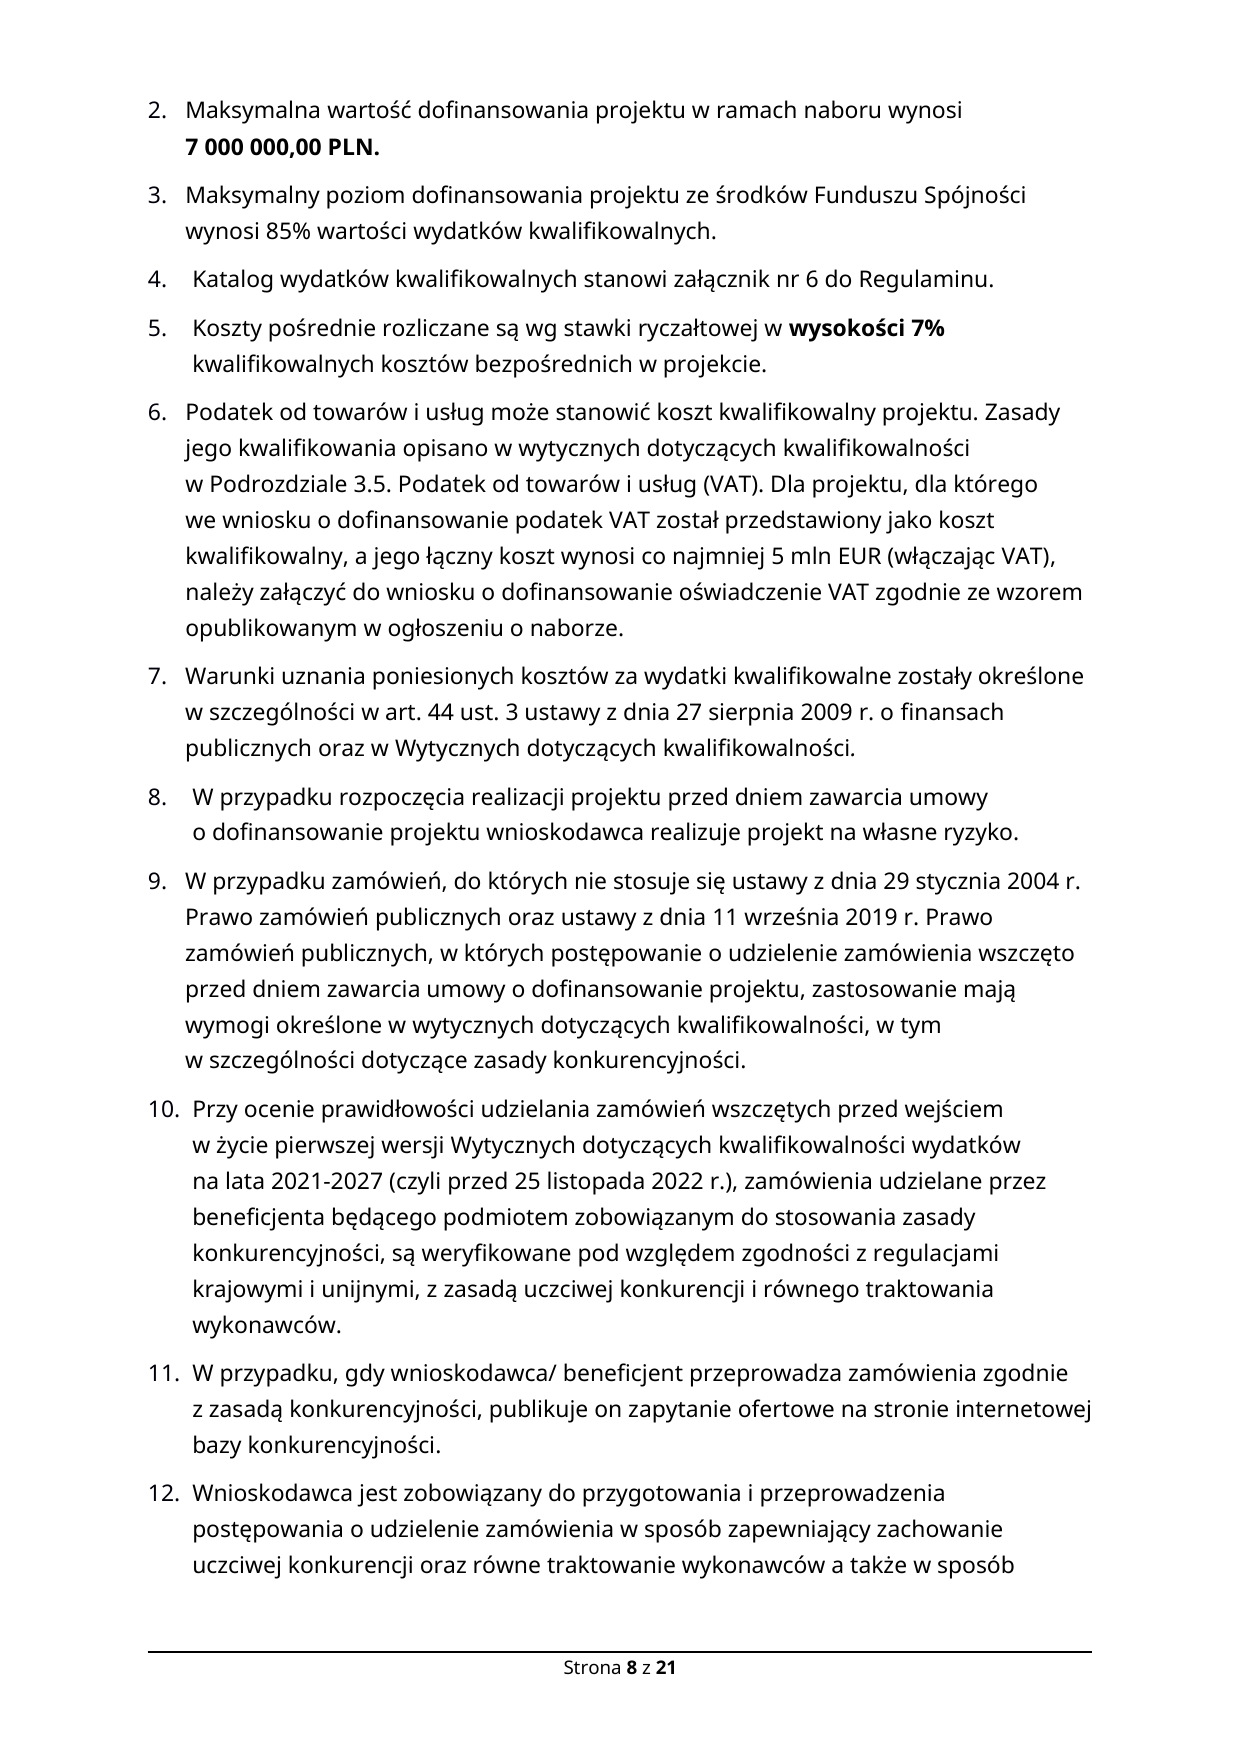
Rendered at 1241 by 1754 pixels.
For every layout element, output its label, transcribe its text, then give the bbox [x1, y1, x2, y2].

list Warunki uznania poniesionych kosztów za wydatki kwalifikowalne zostały określone w szczególności w art. 44 ust. 3 ustawy z dnia 27 sierpnia 2009 r. o finansach publicznych oraz w Wytycznych dotyczących kwalifikowalności. [148, 660, 1092, 763]
list Katalog wydatków kwalifikowalnych stanowi załącznik nr 6 do Regulaminu. [148, 263, 1092, 294]
list Maksymalny poziom dofinansowania projektu ze środków Funduszu Spójności wynosi 85% wartości wydatków kwalifikowalnych. [148, 179, 1092, 246]
list W przypadku, gdy wnioskodawca/ beneficjent przeprowadza zamówienia zgodnie z zasadą konkurencyjności, publikuje on zapytanie ofertowe na stronie internetowej bazy konkurencyjności. [148, 1357, 1092, 1460]
list Przy ocenie prawidłowości udzielania zamówień wszczętych przed wejściem w życie pierwszej wersji Wytycznych dotyczących kwalifikowalności wydatków na lata 2021-2027 (czyli przed 25 listopada 2022 r.), zamówienia udzielane przez beneficjenta będącego podmiotem zobowiązanym do stosowania zasady konkurencyjności, są weryfikowane pod względem zgodności z regulacjami krajowymi i unijnymi, z zasadą uczciwej konkurencji i równego traktowania wykonawców. [148, 1093, 1092, 1340]
list W przypadku zamówień, do których nie stosuje się ustawy z dnia 29 stycznia 2004 r. Prawo zamówień publicznych oraz ustawy z dnia 11 września 2019 r. Prawo zamówień publicznych, w których postępowanie o udzielenie zamówienia wszczęto przed dniem zawarcia umowy o dofinansowanie projektu, zastosowanie mają wymogi określone w wytycznych dotyczących kwalifikowalności, w tym w szczególności dotyczące zasady konkurencyjności. [148, 865, 1092, 1076]
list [148, 1477, 1092, 1580]
list W przypadku rozpoczęcia realizacji projektu przed dniem zawarcia umowy o dofinansowanie projektu wnioskodawca realizuje projekt na własne ryzyko. [148, 780, 1092, 848]
list Koszty pośrednie rozliczane są wg stawki ryczałtowej w wysokości 7% kwalifikowalnych kosztów bezpośrednich w projekcie. [148, 312, 1092, 379]
list Maksymalna wartość dofinansowania projektu w ramach naboru wynosi 7 000 000,00 PLN. [148, 94, 1092, 162]
list Podatek od towarów i usług może stanowić koszt kwalifikowalny projektu. Zasady jego kwalifikowania opisano w wytycznych dotyczących kwalifikowalności w Podrozdziale 3.5. Podatek od towarów i usług (VAT). Dla projektu, dla którego we wniosku o dofinansowanie podatek VAT został przedstawiony jako koszt kwalifikowalny, a jego łączny koszt wynosi co najmniej 5 mln EUR (włączając VAT), należy załączyć do wniosku o dofinansowanie oświadczenie VAT zgodnie ze wzorem opublikowanym w ogłoszeniu o naborze. [148, 396, 1092, 643]
